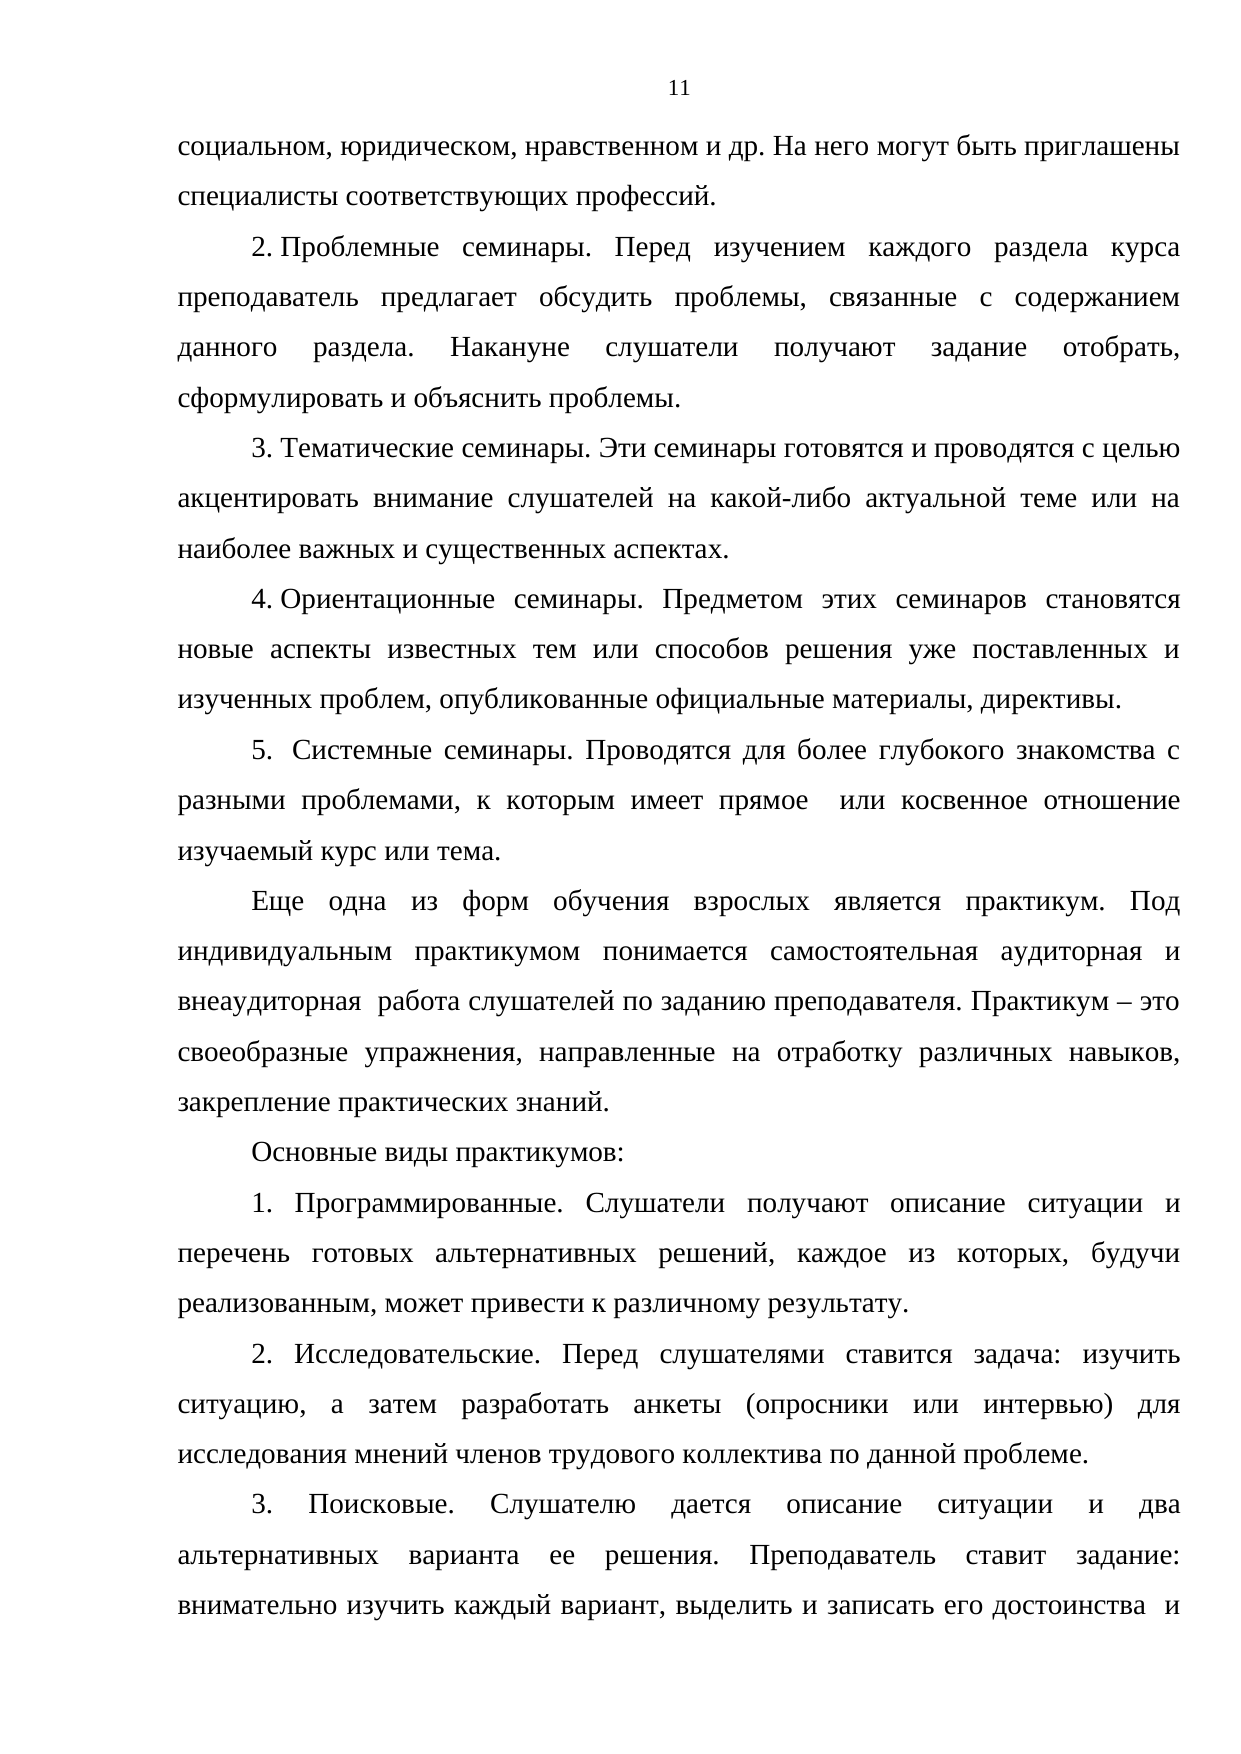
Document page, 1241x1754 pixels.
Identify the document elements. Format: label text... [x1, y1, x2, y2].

list Тематические семинары. Эти семинары готовятся и проводятся с целью акцентировать внимание слушателей на какой-либо актуальной теме или на наиболее важных и существенных аспектах. [177, 430, 1181, 564]
list 1. Программированные. Слушатели получают описание ситуации и перечень готовых альтернативных решений, каждое из которых, будучи реализованным, может привести к различному результату. [177, 1185, 1181, 1319]
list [177, 128, 1181, 212]
list Системные семинары. Проводятся для более глубокого знакомства с разными проблемами, к которым имеет прямое или косвенное отношение изучаемый курс или тема. [177, 732, 1181, 866]
list Основные виды практикумов: [177, 1134, 1181, 1168]
list Ориентационные семинары. Предметом этих семинаров становятся новые аспекты известных тем или способов решения уже поставленных и изученных проблем, опубликованные официальные материалы, директивы. [177, 581, 1181, 715]
list Проблемные семинары. Перед изучением каждого раздела курса преподаватель предлагает обсудить проблемы, связанные с содержанием данного раздела. Накануне слушатели получают задание отобрать, сформулировать и объяснить проблемы. [177, 229, 1181, 413]
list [177, 1487, 1181, 1621]
list Еще одна из форм обучения взрослых является практикум. Под индивидуальным практикумом понимается самостоятельная аудиторная и внеаудиторная работа слушателей по заданию преподавателя. Практикум – это своеобразные упражнения, направленные на отработку различных навыков, закрепление практических знаний. [177, 883, 1181, 1118]
list 2. Исследовательские. Перед слушателями ставится задача: изучить ситуацию, а затем разработать анкеты (опросники или интервью) для исследования мнений членов трудового коллектива по данной проблеме. [177, 1336, 1181, 1470]
